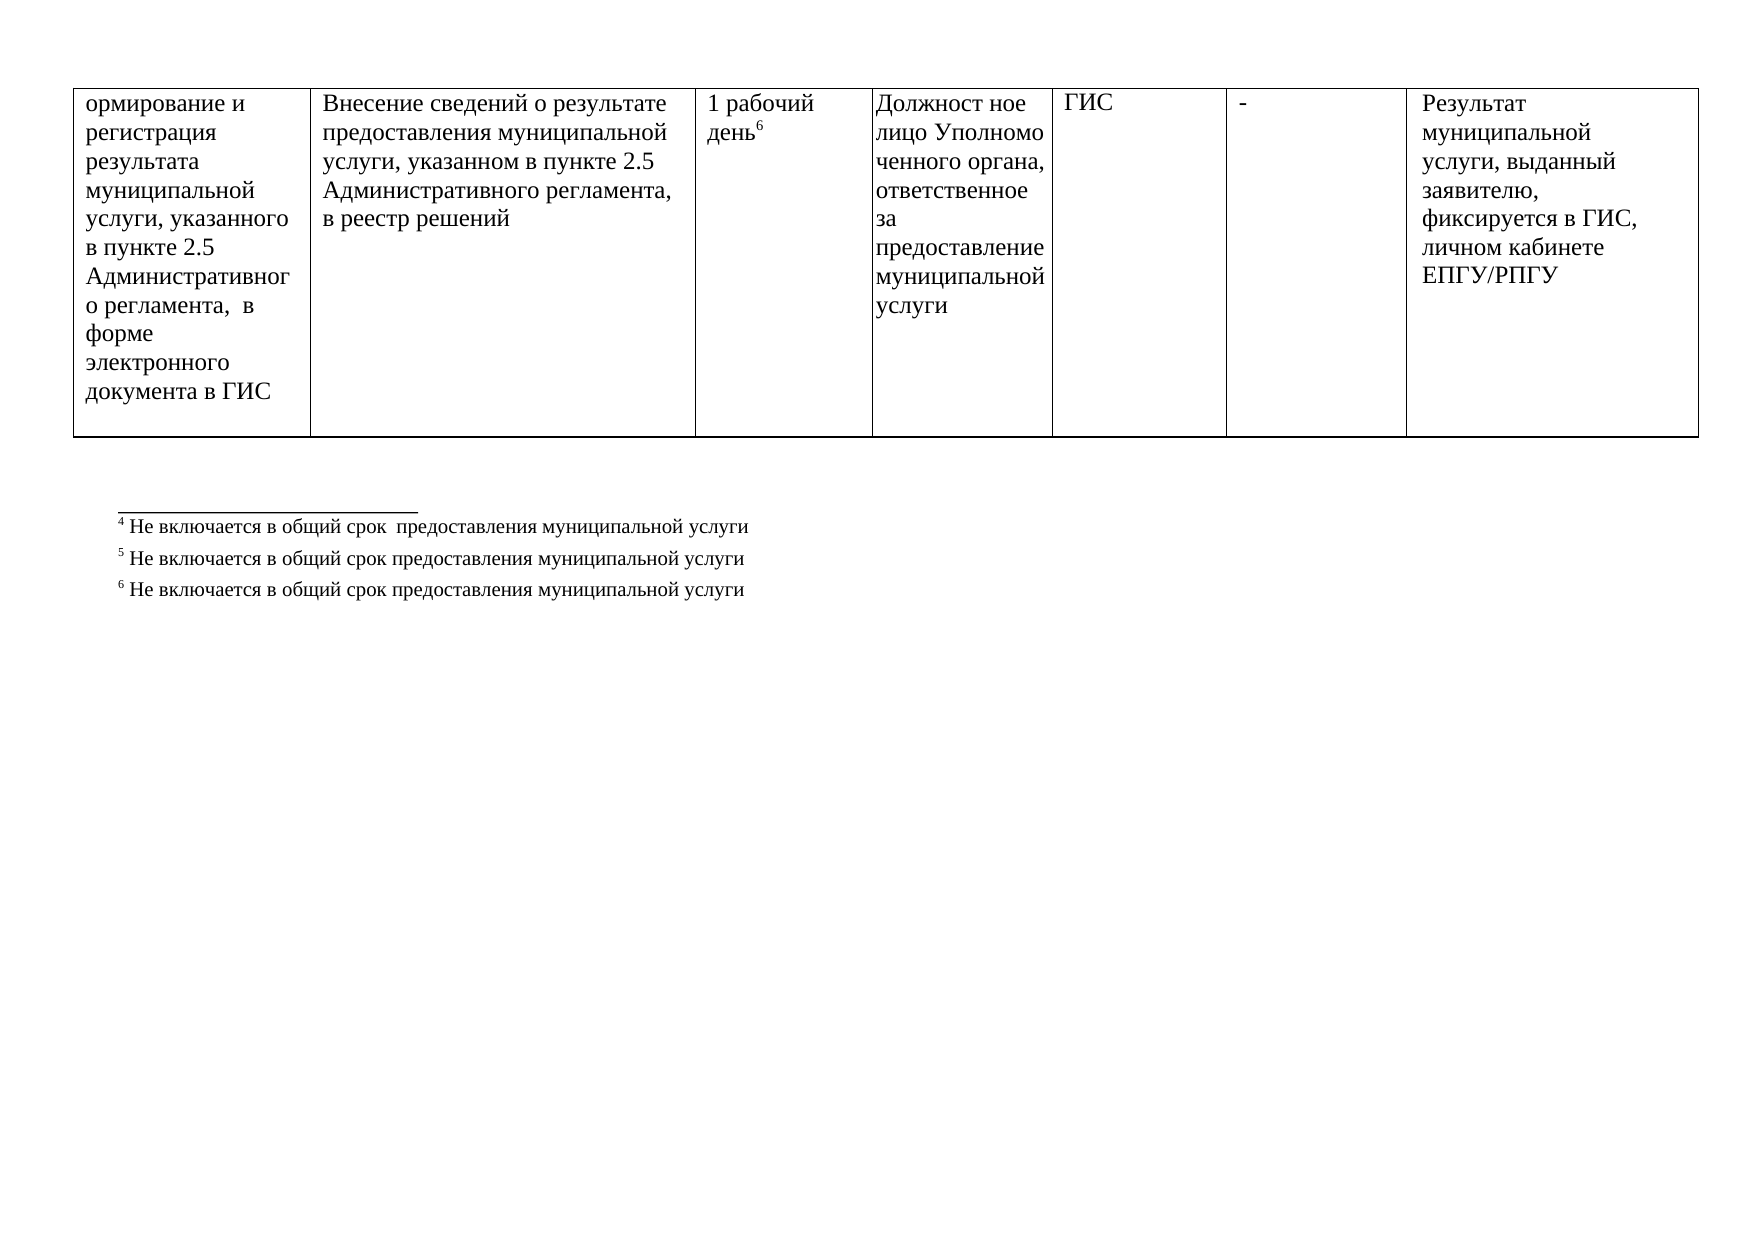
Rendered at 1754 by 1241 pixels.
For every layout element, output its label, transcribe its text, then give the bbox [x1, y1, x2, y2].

table_cell Должност ное лицо Уполномо ченного органа, ответственное за предоставление муниципальной услуги [873, 89, 1052, 436]
table_cell Внесение сведений о результате предоставления муниципальной услуги, указанном в пункте 2.5 Административного регламента, в реестр решений [311, 89, 695, 436]
table_cell 1 рабочий день6 [696, 89, 872, 436]
text 5 Не включается в общий срок предоставления муниципальной услуги [118, 545, 1710, 569]
table_cell ормирование и регистрация результата муниципальной услуги, указанного в пункте 2.5 Административного регламента, в форме электронного документа в ГИС [74, 89, 310, 436]
table_cell - [1227, 89, 1406, 436]
table_cell Результат муниципальной услуги, выданный заявителю, фиксируется в ГИС, личном кабинете ЕПГУ/РПГУ [1407, 89, 1698, 436]
text 6 Не включается в общий срок предоставления муниципальной услуги [118, 577, 1710, 601]
table_cell ГИС [1053, 89, 1226, 436]
text 4 Не включается в общий срок предоставления муниципальной услуги [118, 508, 1710, 538]
